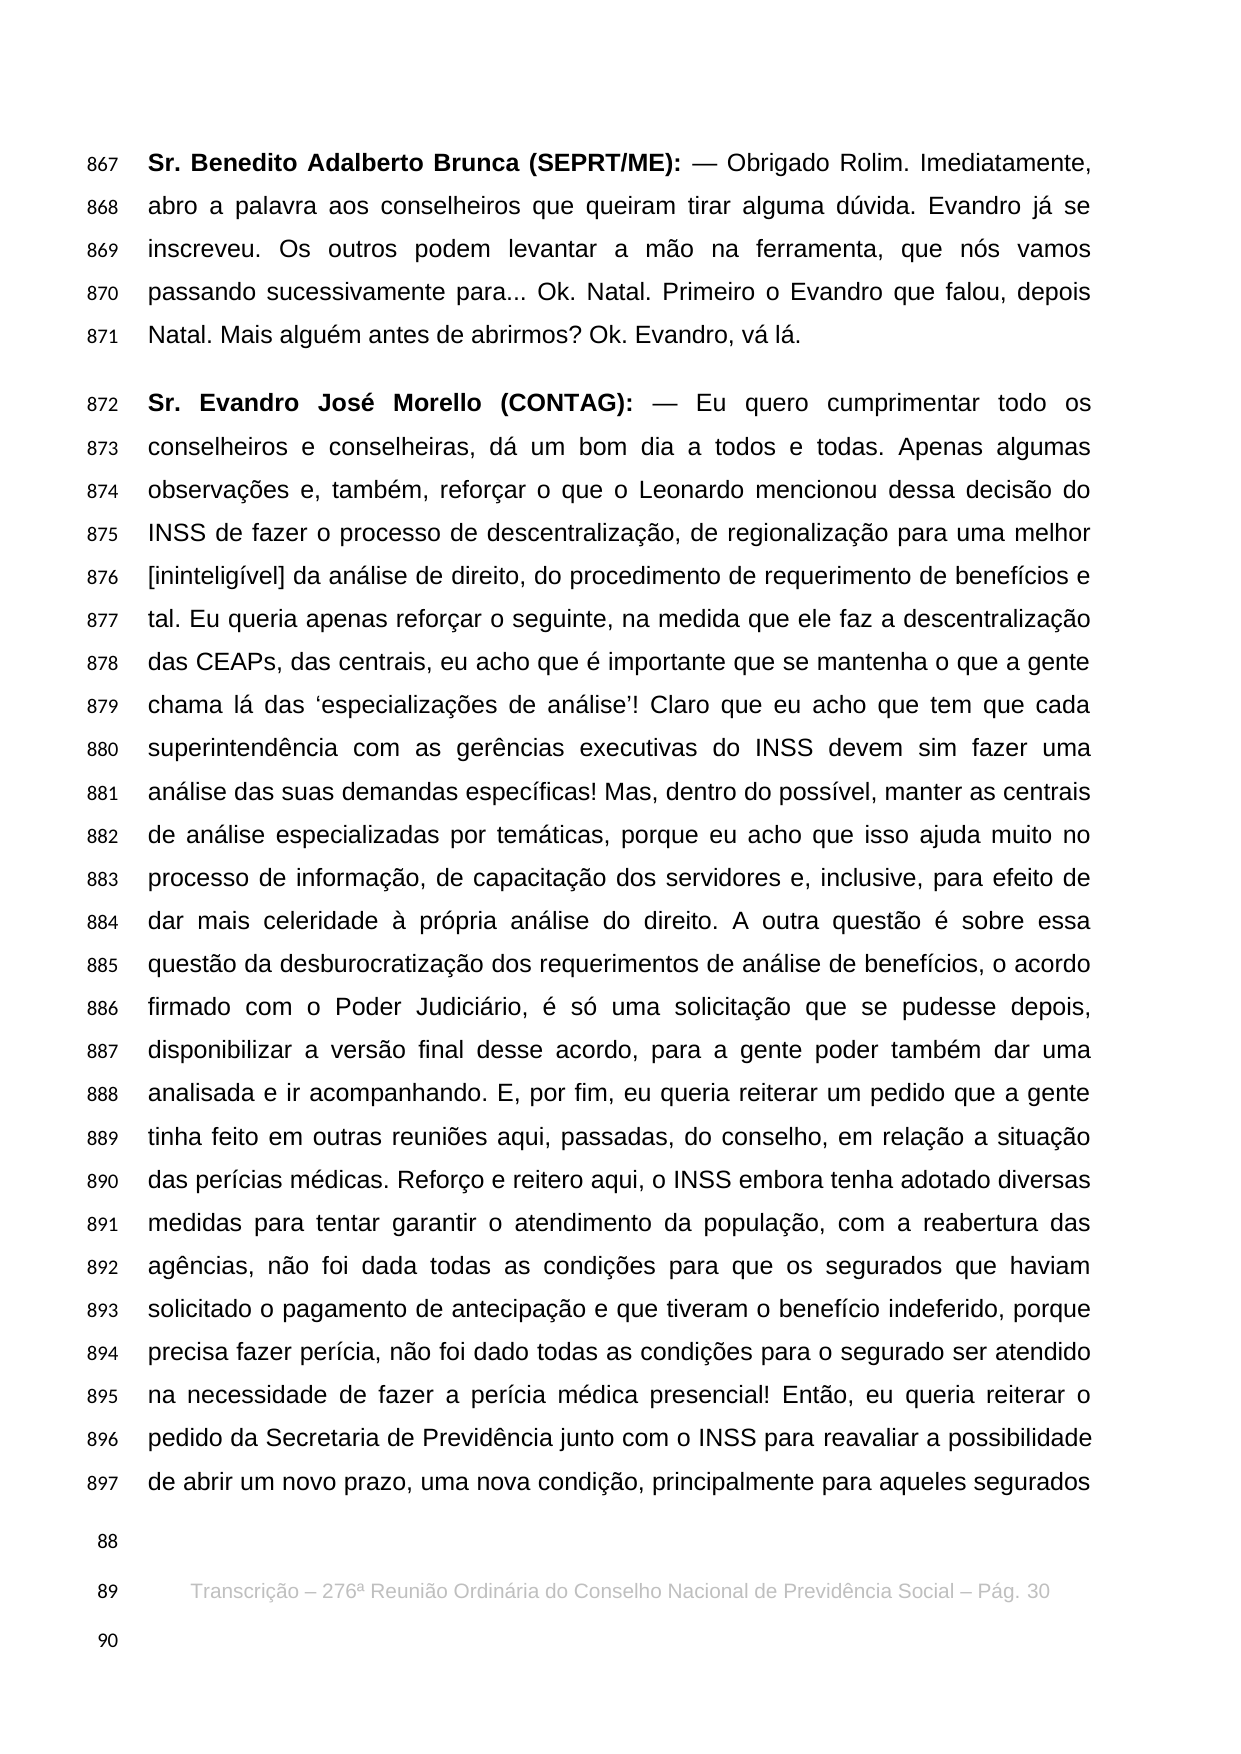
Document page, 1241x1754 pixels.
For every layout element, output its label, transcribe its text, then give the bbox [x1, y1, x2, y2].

text Sr. Benedito Adalberto Brunca (SEPRT/ME): — Obrigado Rolim. Imediatamente, abro a palavra aos conselheiros que queiram tirar alguma dúvida. Evandro já se inscreveu. Os outros podem levantar a mão na ferramenta, que nós vamos passando sucessivamente para... Ok. Natal. Primeiro o Evandro que falou, depois Natal. Mais alguém antes de abrirmos? Ok. Evandro, vá lá. [148, 148, 1092, 349]
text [148, 388, 1092, 1495]
